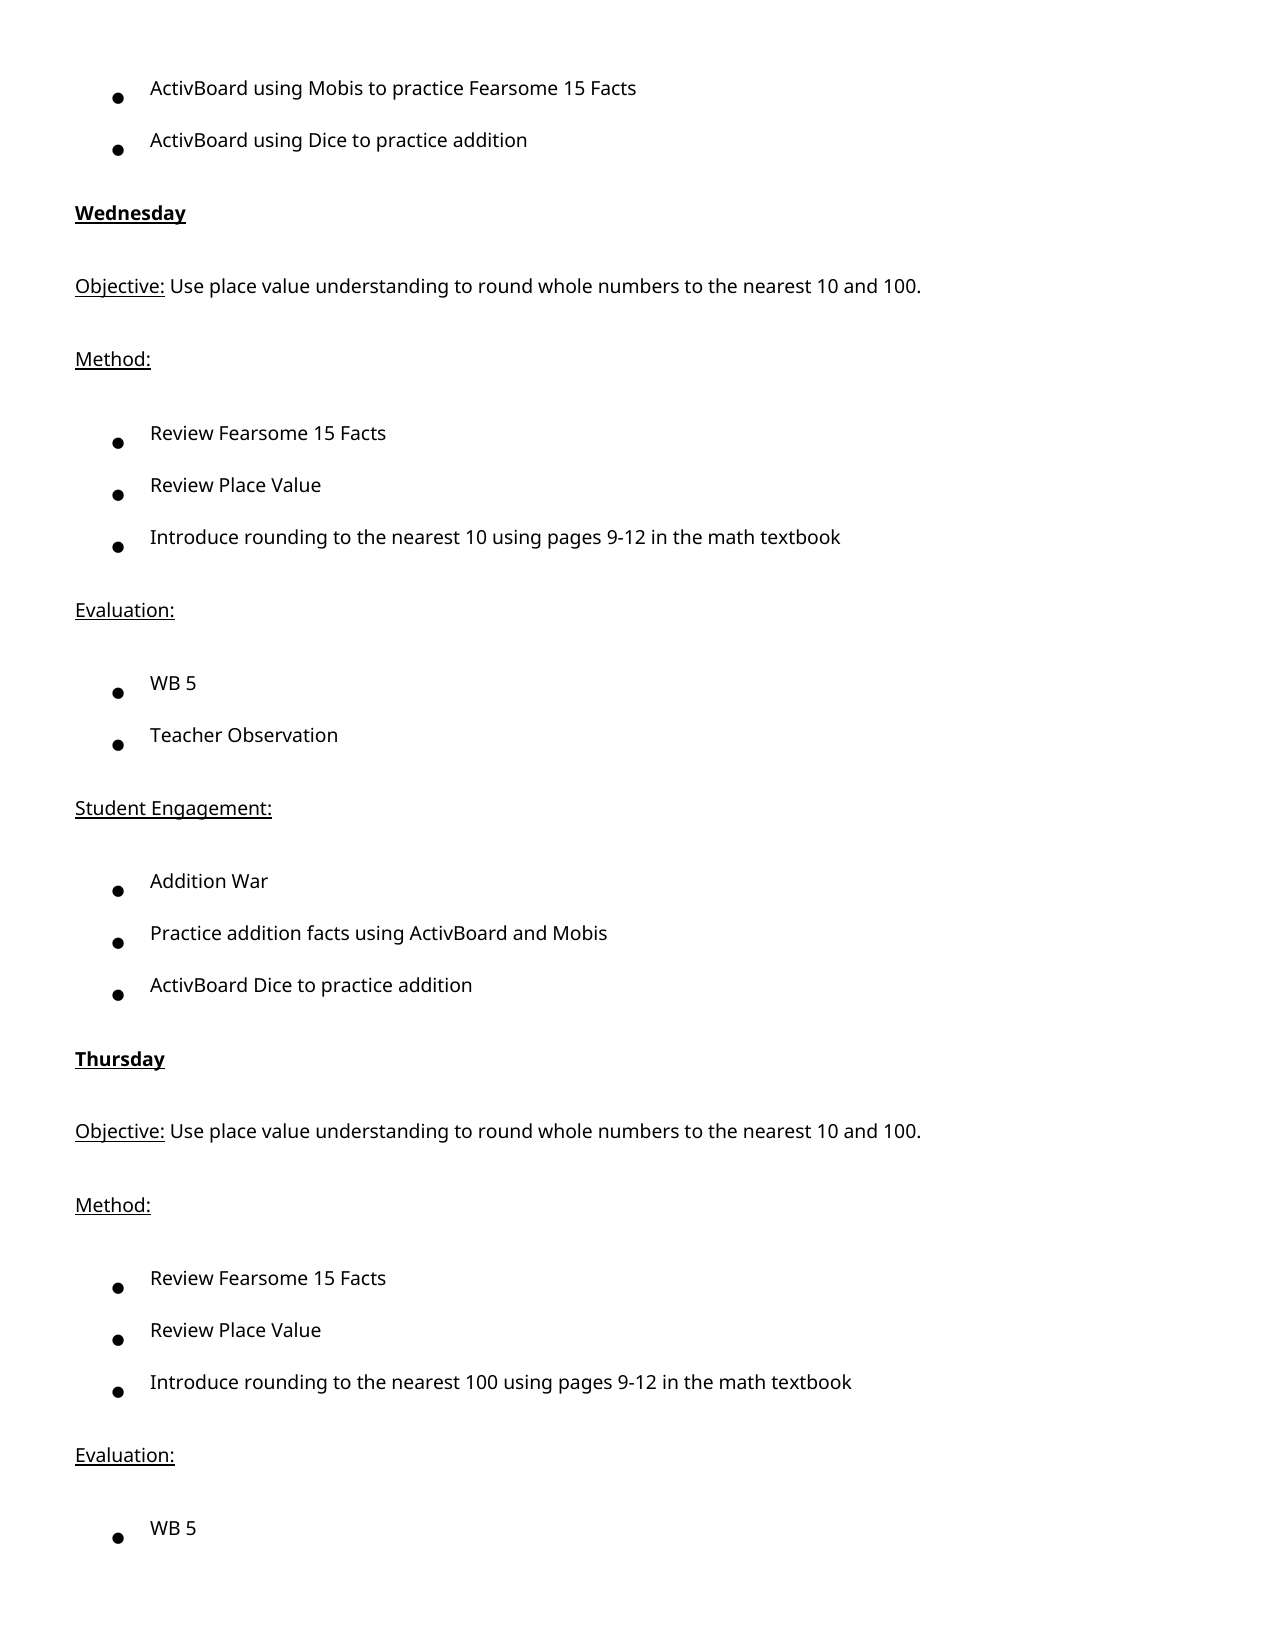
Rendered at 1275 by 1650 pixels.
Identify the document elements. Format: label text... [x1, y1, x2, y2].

list ActivBoard using Dice to practice addition [112, 127, 1200, 173]
text Evaluation: [75, 597, 1200, 642]
text Method: [75, 1191, 1200, 1237]
text Wednesday [75, 200, 1200, 246]
list Introduce rounding to the nearest 100 using pages 9-12 in the math textbook [112, 1369, 1200, 1414]
list Review Place Value [112, 471, 1200, 517]
text Objective: Use place value understanding to round whole numbers to the nearest 10 and 100. [75, 1118, 1200, 1164]
text Thursday [75, 1045, 1200, 1091]
list ActivBoard using Mobis to practice Fearsome 15 Facts [112, 75, 1200, 120]
list Practice addition facts using ActivBoard and Mobis [112, 920, 1200, 966]
list Review Fearsome 15 Facts [112, 419, 1200, 465]
text Method: [75, 346, 1200, 392]
text Evaluation: [75, 1442, 1200, 1487]
text Objective: Use place value understanding to round whole numbers to the nearest 10 and 100. [75, 273, 1200, 319]
list Introduce rounding to the nearest 10 using pages 9-12 in the math textbook [112, 524, 1200, 569]
list Review Fearsome 15 Facts [112, 1264, 1200, 1310]
list Teacher Observation [112, 722, 1200, 767]
list WB 5 [112, 1515, 1200, 1560]
list ActivBoard Dice to practice addition [112, 972, 1200, 1018]
list WB 5 [112, 670, 1200, 715]
text Student Engagement: [75, 795, 1200, 840]
list Addition War [112, 868, 1200, 913]
list Review Place Value [112, 1317, 1200, 1362]
